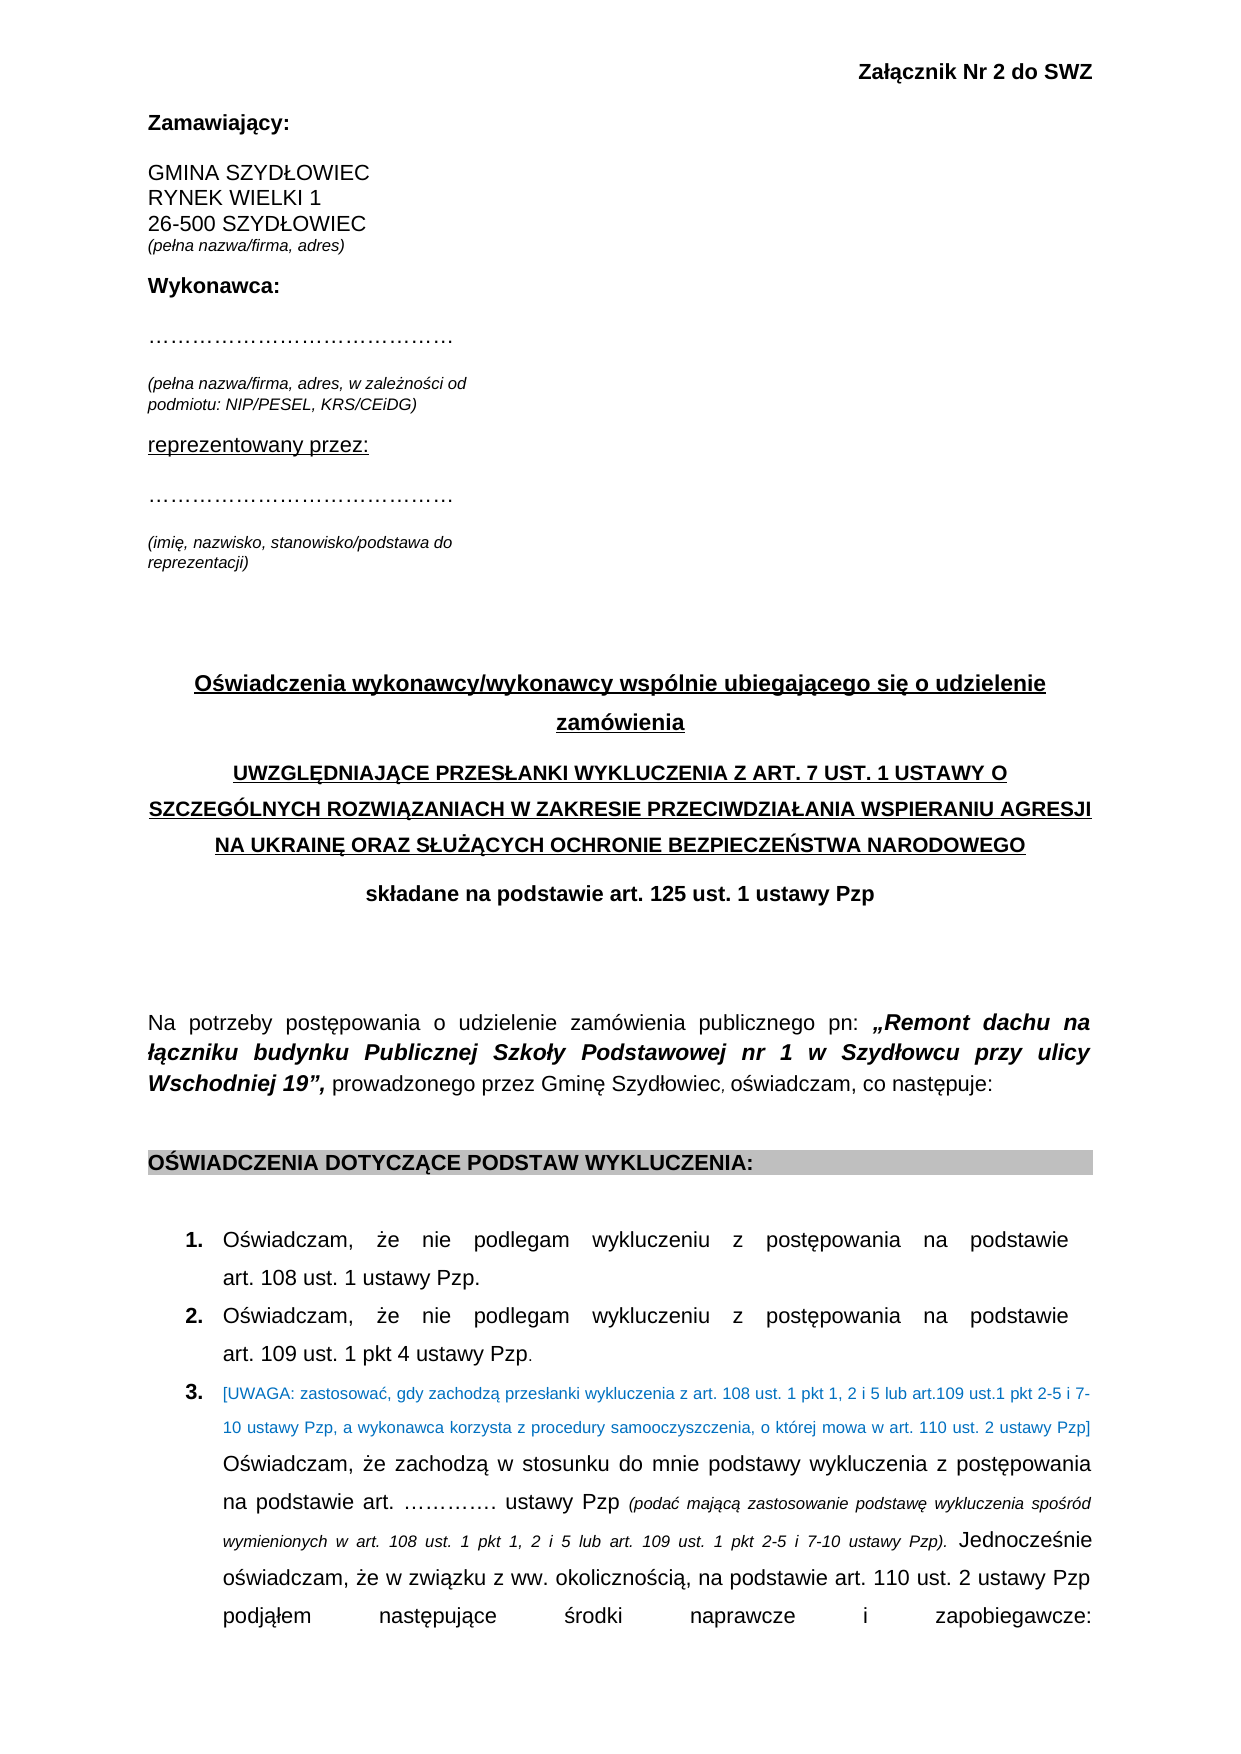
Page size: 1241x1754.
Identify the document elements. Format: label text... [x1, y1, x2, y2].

text RYNEK WIELKI 1 [148, 185, 1093, 210]
text Na potrzeby postępowania o udzielenie zamówienia publicznego pn: „Remont dachu na łączniku budynku Publicznej Szkoły Podstawowej nr 1 w Szydłowcu przy ulicy Wschodniej 19”, prowadzonego przez Gminę Szydłowiec, oświadczam, co następuje: [148, 1009, 1093, 1096]
text 26-500 SZYDŁOWIEC [148, 210, 1093, 236]
list Oświadczam, że nie podlegam wykluczeniu z postępowania na podstawie art. 108 ust. 1 ustawy Pzp. [185, 1227, 1093, 1290]
text składane na podstawie art. 125 ust. 1 ustawy Pzp [148, 881, 1093, 907]
text Wykonawca: [148, 273, 1093, 298]
list Oświadczam, że nie podlegam wykluczeniu z postępowania na podstawie art. 109 ust. 1 pkt 4 ustawy Pzp. [185, 1303, 1093, 1366]
text GMINA SZYDŁOWIEC [148, 160, 1093, 185]
text (imię, nazwisko, stanowisko/podstawa do reprezentacji) [148, 532, 472, 572]
text Oświadczenia wykonawcy/wykonawcy wspólnie ubiegającego się o udzielenie zamówienia [148, 669, 1093, 735]
text …………………………………… [148, 482, 472, 507]
text Zamawiający: [148, 109, 1093, 135]
text UWZGLĘDNIAJĄCE PRZESŁANKI WYKLUCZENIA Z ART. 7 UST. 1 USTAWY o szczególnych rozwiązaniach w zakresie przeciwdziałania wspieraniu agresji na Ukrainę oraz służących ochronie bezpieczeństwa narodowego [148, 761, 1093, 857]
text …………………………………… [148, 323, 472, 348]
text Załącznik Nr 2 do SWZ [148, 59, 1093, 84]
text reprezentowany przez: [148, 432, 1093, 457]
text OŚWIADCZENIA DOTYCZĄCE PODSTAW WYKLUCZENIA: [148, 1150, 1093, 1175]
text (pełna nazwa/firma, adres) [148, 236, 1093, 255]
text (pełna nazwa/firma, adres, w zależności od podmiotu: NIP/PESEL, KRS/CEiDG) [148, 374, 472, 413]
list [185, 1379, 1093, 1628]
